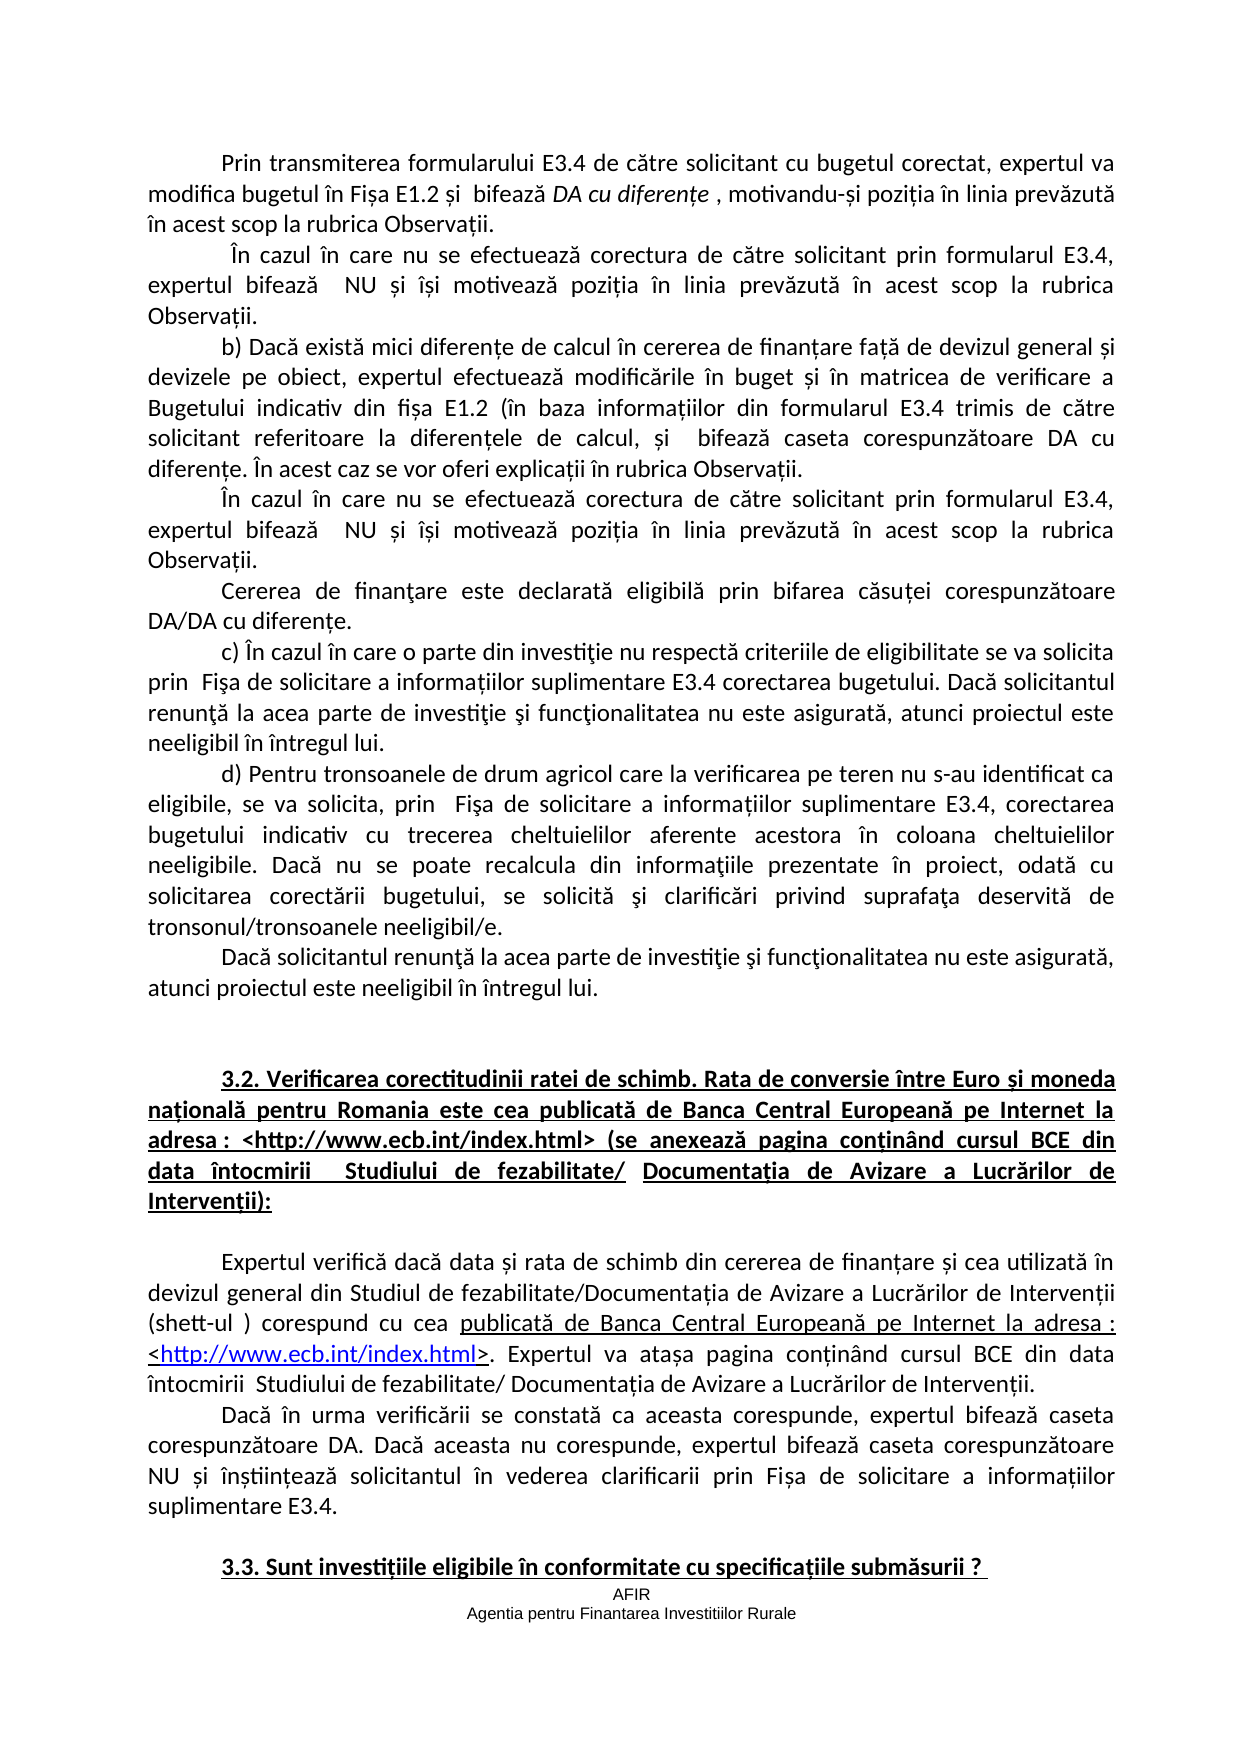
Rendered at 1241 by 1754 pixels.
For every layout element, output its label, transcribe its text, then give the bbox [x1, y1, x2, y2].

text Cererea de finanţare este declarată eligibilă prin bifarea căsuței corespunzătoare DA/DA cu diferențe. [148, 575, 1116, 636]
text b) Dacă există mici diferențe de calcul în cererea de finanţare față de devizul general şi devizele pe obiect, expertul efectuează modificările în buget şi în matricea de verificare a Bugetului indicativ din fișa E1.2 (în baza informațiilor din formularul E3.4 trimis de către solicitant referitoare la diferențele de calcul, și bifează caseta corespunzătoare DA cu diferențe. În acest caz se vor oferi explicaţii în rubrica Observaţii. [148, 331, 1116, 483]
text 3.3. Sunt investiţiile eligibile în conformitate cu specificațiile submăsurii ? [148, 1552, 1116, 1582]
text Prin transmiterea formularului E3.4 de către solicitant cu bugetul corectat, expertul va modifica bugetul în Fișa E1.2 și bifează DA cu diferențe , motivandu-și poziţia în linia prevăzută în acest scop la rubrica Observații. [148, 148, 1116, 239]
text 3.2. Verificarea corectitudinii ratei de schimb. Rata de conversie între Euro şi moneda naţională pentru Romania este cea publicată de Banca Central Europeană pe Internet la adresa : <http://www.ecb.int/index.html> (se anexează pagina conţinând cursul BCE din data întocmirii Studiului de fezabilitate/ Documentația de Avizare a Lucrărilor de Intervenții): [148, 1063, 1116, 1150]
text În cazul în care nu se efectuează corectura de către solicitant prin formularul E3.4, expertul bifează NU și îşi motivează poziţia în linia prevăzută în acest scop la rubrica Observații. [148, 483, 1116, 575]
text Dacă în urma verificării se constată ca aceasta corespunde, expertul bifează caseta corespunzătoare DA. Dacă aceasta nu corespunde, expertul bifează caseta corespunzătoare NU şi înştiinţează solicitantul în vederea clarificarii prin Fișa de solicitare a informaţiilor suplimentare E3.4. [148, 1399, 1116, 1521]
text În cazul în care nu se efectuează corectura de către solicitant prin formularul E3.4, expertul bifează NU și îşi motivează poziţia în linia prevăzută în acest scop la rubrica Observații. [148, 239, 1116, 331]
text Expertul verifică dacă data şi rata de schimb din cererea de finanţare şi cea utilizată în devizul general din Studiul de fezabilitate/Documentația de Avizare a Lucrărilor de Intervenții (shett-ul ) corespund cu cea publicată de Banca Central Europeană pe Internet la adresa : <http://www.ecb.int/index.html>. Expertul va atașa pagina conţinând cursul BCE din data întocmirii Studiului de fezabilitate/ Documentația de Avizare a Lucrărilor de Intervenții. [148, 1246, 1116, 1399]
text 3.2. Verificarea corectitudinii ratei de schimb. Rata de conversie între Euro şi moneda naţională pentru Romania este cea publicată de Banca Central Europeană pe Internet la adresa : <http://www.ecb.int/index.html> (se anexează pagina conţinând cursul BCE din data întocmirii Studiului de fezabilitate/ Documentația de Avizare a Lucrărilor de Intervenții): [148, 1152, 1116, 1216]
text c) În cazul în care o parte din investiţie nu respectă criteriile de eligibilitate se va solicita prin Fişa de solicitare a informațiilor suplimentare E3.4 corectarea bugetului. Dacă solicitantul renunţă la acea parte de investiţie şi funcţionalitatea nu este asigurată, atunci proiectul este neeligibil în întregul lui. [148, 636, 1116, 758]
text d) Pentru tronsoanele de drum agricol care la verificarea pe teren nu s-au identificat ca eligibile, se va solicita, prin Fişa de solicitare a informațiilor suplimentare E3.4, corectarea bugetului indicativ cu trecerea cheltuielilor aferente acestora în coloana cheltuielilor neeligibile. Dacă nu se poate recalcula din informaţiile prezentate în proiect, odată cu solicitarea corectării bugetului, se solicită şi clarificări privind suprafaţa deservită de tronsonul/tronsoanele neeligibil/e. [148, 758, 1116, 941]
text Dacă solicitantul renunţă la acea parte de investiţie şi funcţionalitatea nu este asigurată, atunci proiectul este neeligibil în întregul lui. [148, 941, 1116, 1002]
